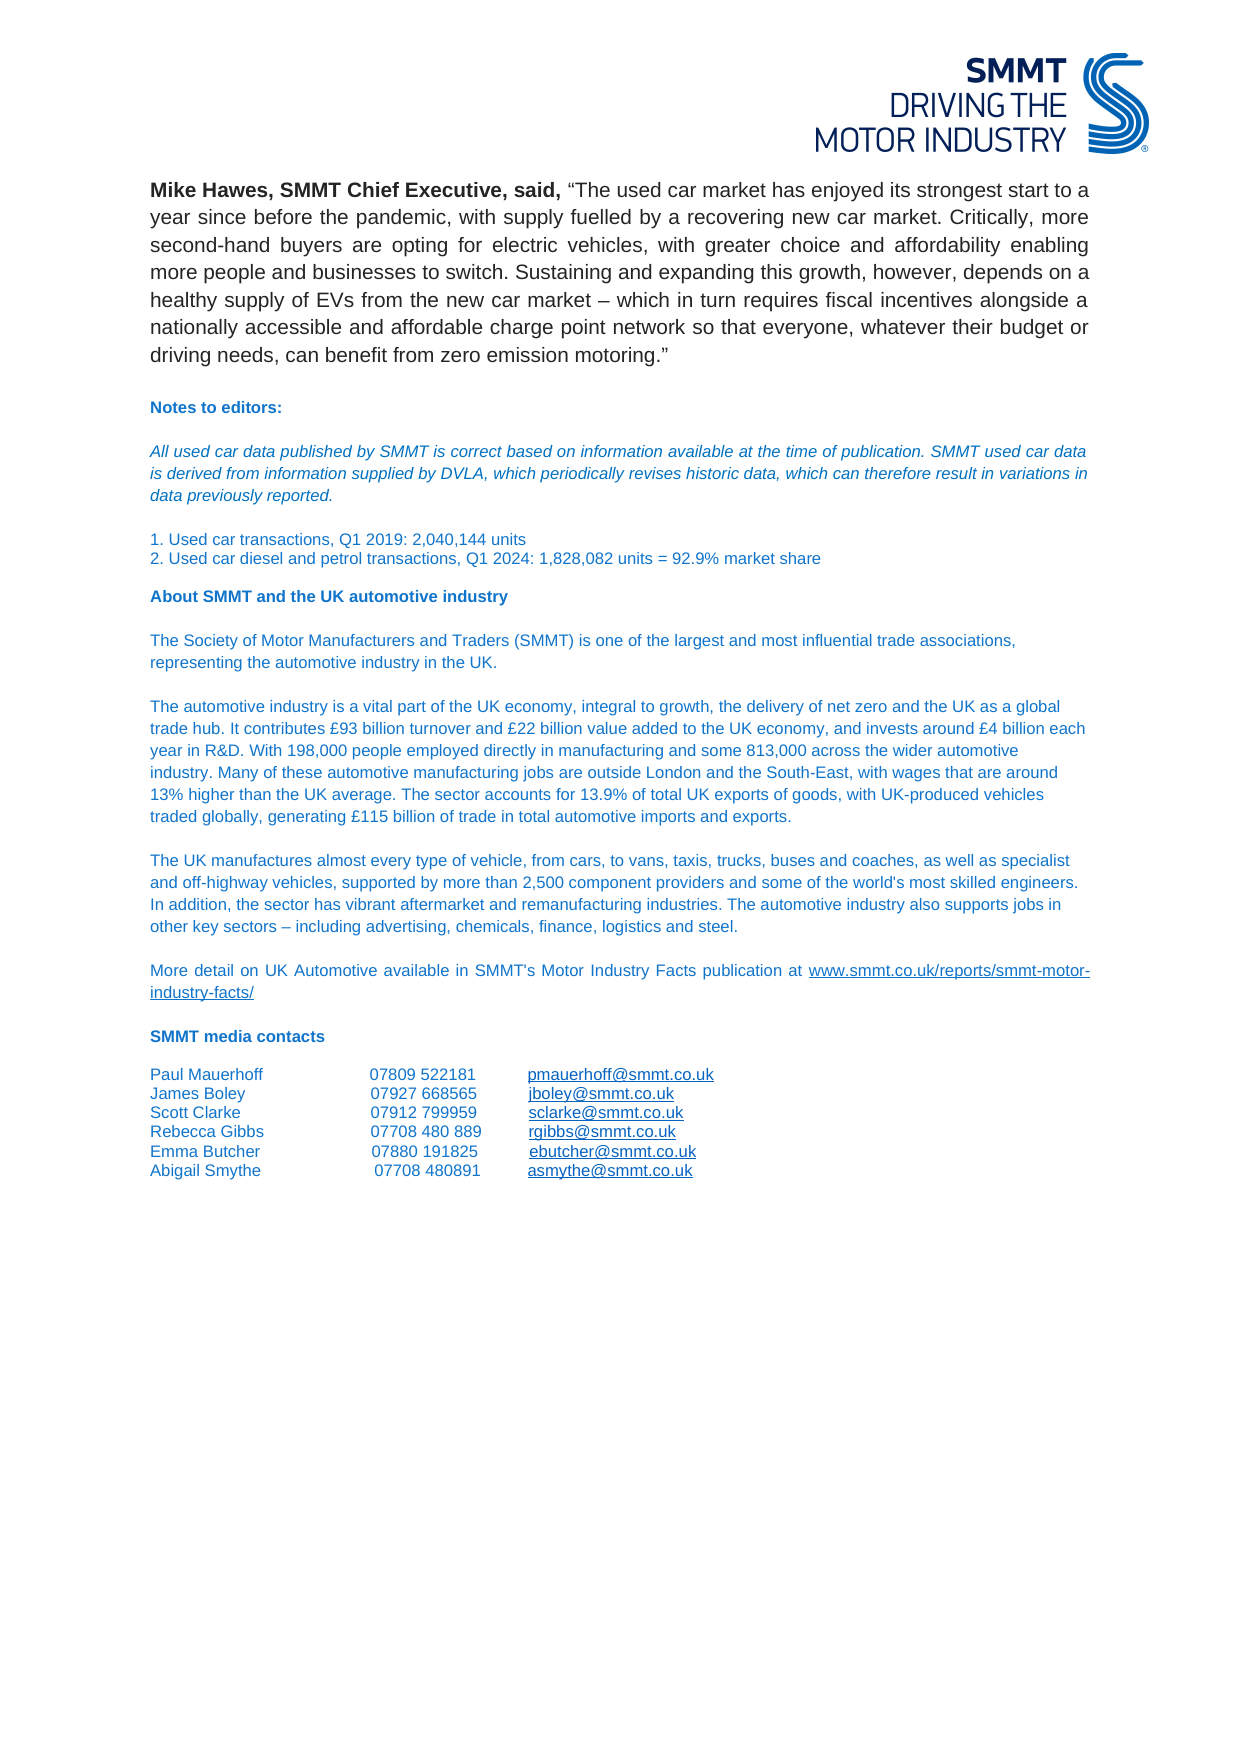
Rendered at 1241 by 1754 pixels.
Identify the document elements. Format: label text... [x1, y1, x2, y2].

text SMMT media contacts [150, 1026, 1061, 1046]
text Rebecca Gibbs 07708 480 889 rgibbs@smmt.co.uk [150, 1122, 1061, 1141]
text Scott Clarke 07912 799959 sclarke@smmt.co.uk [150, 1103, 1061, 1122]
picture [790, 29, 1177, 178]
text James Boley 07927 668565 jboley@smmt.co.uk [150, 1084, 1061, 1103]
text Notes to editors: [150, 397, 1090, 417]
text 2. Used car diesel and petrol transactions, Q1 2024: 1,828,082 units = 92.9% market share [150, 548, 1090, 568]
text Emma Butcher 07880 191825 ebutcher@smmt.co.uk [150, 1141, 1061, 1161]
text The automotive industry is a vital part of the UK economy, integral to growth, the delivery of net zero and the UK as a global trade hub. It contributes £93 billion turnover and £22 billion value added to the UK economy, and invests around £4 billion each year in R&D. With 198,000 people employed directly in manufacturing and some 813,000 across the wider automotive industry. Many of these automotive manufacturing jobs are outside London and the South-East, with wages that are around 13% higher than the UK average. The sector accounts for 13.9% of total UK exports of goods, with UK-produced vehicles traded globally, generating £115 billion of trade in total automotive imports and exports. [150, 697, 1090, 826]
text Mike Hawes, SMMT Chief Executive, said, “The used car market has enjoyed its strongest start to a year since before the pandemic, with supply fuelled by a recovering new car market. Critically, more second-hand buyers are opting for electric vehicles, with greater choice and affordability enabling more people and businesses to switch. Sustaining and expanding this growth, however, depends on a healthy supply of EVs from the new car market – which in turn requires fiscal incentives alongside a nationally accessible and affordable charge point network so that everyone, whatever their budget or driving needs, can benefit from zero emission motoring.” [150, 177, 1090, 366]
text More detail on UK Automotive available in SMMT's Motor Industry Facts publication at www.smmt.co.uk/reports/smmt-motor-industry-facts/ [150, 980, 1090, 1002]
text All used car data published by SMMT is correct based on information available at the time of publication. SMMT used car data is derived from information supplied by DVLA, which periodically revises historic data, which can therefore result in variations in data previously reported. [150, 441, 1090, 504]
text Paul Mauerhoff 07809 522181 pmauerhoff@smmt.co.uk [150, 1065, 1061, 1084]
text The Society of Motor Manufacturers and Traders (SMMT) is one of the largest and most influential trade associations, representing the automotive industry in the UK. [150, 631, 1090, 672]
text Abigail Smythe 07708 480891 asmythe@smmt.co.uk [150, 1161, 1061, 1180]
text 1. Used car transactions, Q1 2019: 2,040,144 units [150, 529, 1090, 548]
text About SMMT and the UK automotive industry [150, 587, 1090, 606]
text The UK manufactures almost every type of vehicle, from cars, to vans, taxis, trucks, buses and coaches, as well as specialist and off-highway vehicles, supported by more than 2,500 component providers and some of the world's most skilled engineers. In addition, the sector has vibrant aftermarket and remanufacturing industries. The automotive industry also supports jobs in other key sectors – including advertising, chemicals, finance, logistics and steel. [150, 851, 1090, 936]
